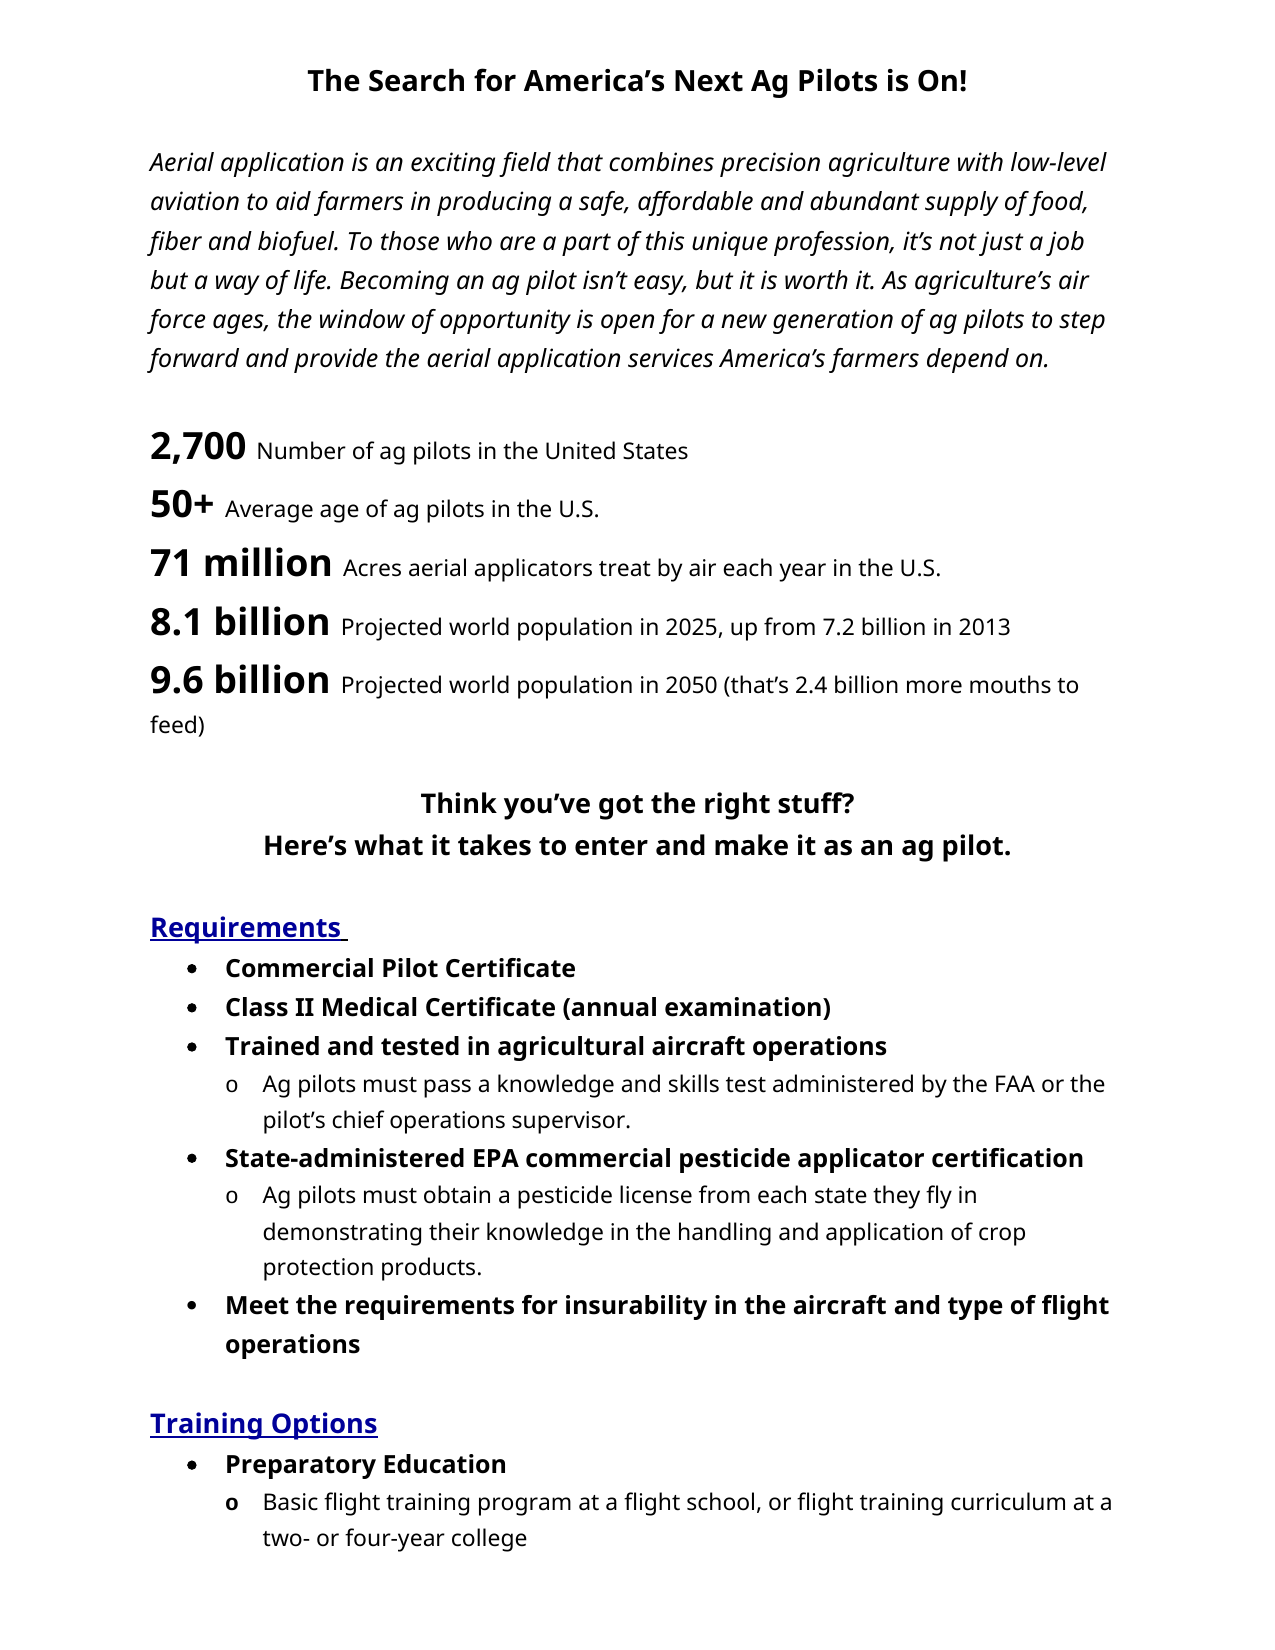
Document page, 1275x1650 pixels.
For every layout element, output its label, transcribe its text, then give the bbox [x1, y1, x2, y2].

list State-administered EPA commercial pesticide applicator certification [187, 1140, 1125, 1174]
text 8.1 billion Projected world population in 2025, up from 7.2 billion in 2013 [150, 595, 1125, 646]
list Preparatory Education [187, 1447, 1125, 1481]
list Commercial Pilot Certificate [187, 951, 1125, 985]
text 50+ Average age of ag pilots in the U.S. [150, 478, 1125, 529]
text Aerial application is an exciting field that combines precision agriculture with low-level aviation to aid farmers in producing a safe, affordable and abundant supply of food, fiber and biofuel. To those who are a part of this unique profession, it’s not just a job but a way of life. Becoming an ag pilot isn’t easy, but it is worth it. As agriculture’s air force ages, the window of opportunity is open for a new generation of ag pilots to step forward and provide the aerial application services America’s farmers depend on. [150, 145, 1125, 375]
list Ag pilots must pass a knowledge and skills test administered by the FAA or the pilot’s chief operations supervisor. [225, 1068, 1125, 1136]
list Trained and tested in agricultural aircraft operations [187, 1029, 1125, 1063]
text Here’s what it takes to enter and make it as an ag pilot. [150, 827, 1125, 864]
text The Search for America’s Next Ag Pilots is On! [150, 60, 1125, 100]
list Basic flight training program at a flight school, or flight training curriculum at a two- or four-year college [225, 1486, 1125, 1554]
text Think you’ve got the right stuff? [150, 784, 1125, 821]
list Meet the requirements for insurability in the aircraft and type of flight operations [187, 1287, 1125, 1361]
text 2,700 Number of ag pilots in the United States [150, 419, 1125, 470]
text 71 million Acres aerial applicators treat by air each year in the U.S. [150, 536, 1125, 587]
list Ag pilots must obtain a pesticide license from each state they fly in demonstrating their knowledge in the handling and application of crop protection products. [225, 1179, 1125, 1283]
list Class II Medical Certificate (annual examination) [187, 990, 1125, 1024]
text 9.6 billion Projected world population in 2050 (that’s 2.4 billion more mouths to feed) [150, 653, 1125, 741]
text Training Options [150, 1405, 1125, 1442]
text Requirements [150, 908, 1125, 945]
